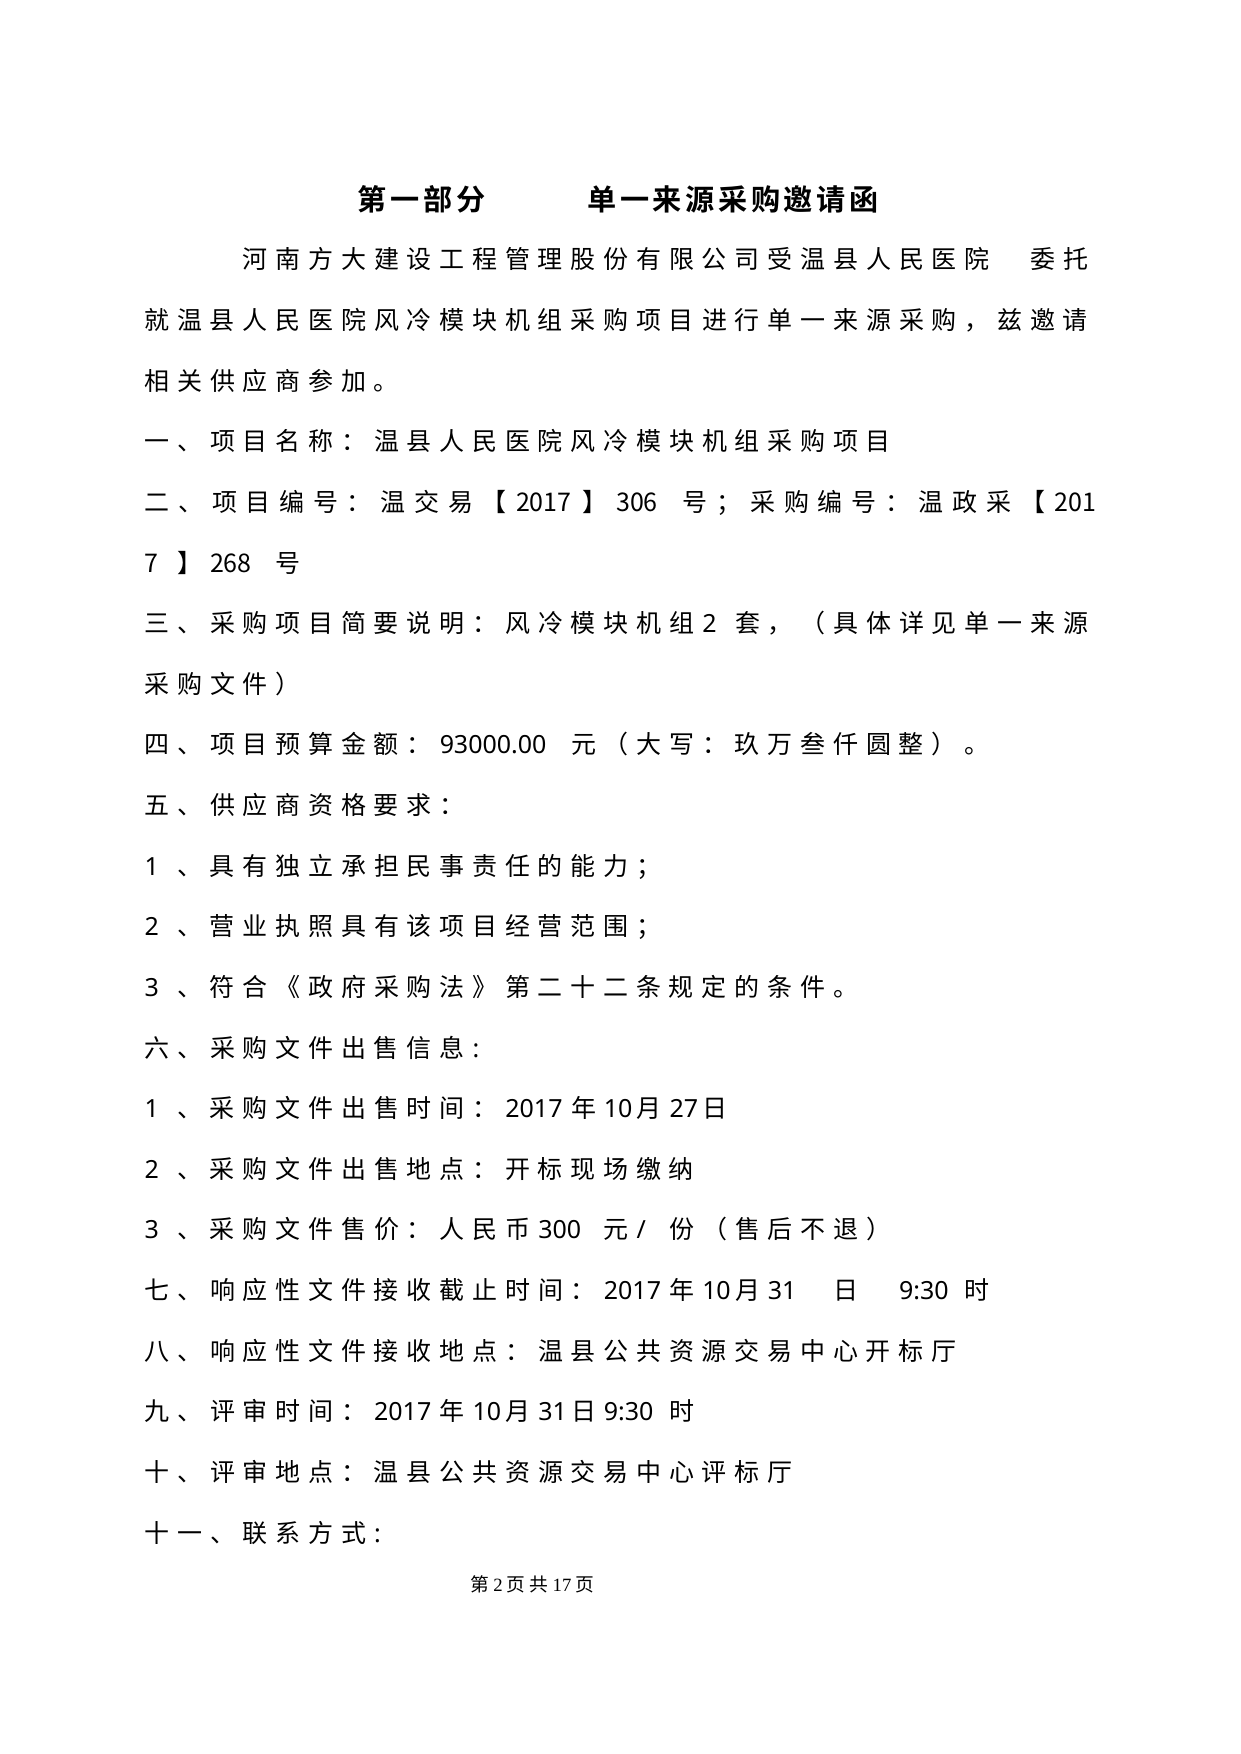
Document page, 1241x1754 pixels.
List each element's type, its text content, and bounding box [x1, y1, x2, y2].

text 3、采购文件售价：人民币300元/份（售后不退） [144, 1198, 1096, 1258]
text 八、响应性文件接收地点：温县公共资源交易中心开标厅 [144, 1319, 1096, 1379]
text 1、具有独立承担民事责任的能力； [144, 834, 1096, 894]
text 十、评审地点：温县公共资源交易中心评标厅 [144, 1440, 1096, 1501]
text 3、符合《政府采购法》第二十二条规定的条件。 [144, 955, 1096, 1016]
subtitle 第一部分 单一来源采购邀请函 [144, 167, 1096, 228]
text 七、响应性文件接收截止时间：2017年10月31 日 9:30时 [144, 1258, 1096, 1319]
text 三、采购项目简要说明：风冷模块机组2套，（具体详见单一来源采购文件） [144, 591, 1096, 713]
text 六、采购文件出售信息: [144, 1016, 1096, 1076]
text 九、评审时间：2017年10月31日9:30时 [144, 1379, 1096, 1440]
text 二、项目编号：温交易【2017】306号；采购编号：温政采【2017】268号 [144, 470, 1096, 591]
text 1、采购文件出售时间：2017年10月27日 [144, 1076, 1096, 1137]
text 五、供应商资格要求： [144, 773, 1096, 834]
text 河南方大建设工程管理股份有限公司受温县人民医院 委托就温县人民医院风冷模块机组采购项目进行单一来源采购，兹邀请相关供应商参加。 [144, 228, 1096, 409]
text 2、营业执照具有该项目经营范围； [144, 894, 1096, 955]
text 2、采购文件出售地点：开标现场缴纳 [144, 1137, 1096, 1198]
text 一、项目名称：温县人民医院风冷模块机组采购项目 [144, 409, 1096, 470]
text 四、项目预算金额：93000.00元（大写：玖万叁仟圆整）。 [144, 713, 1096, 773]
text 十一、联系方式: [144, 1501, 1096, 1561]
